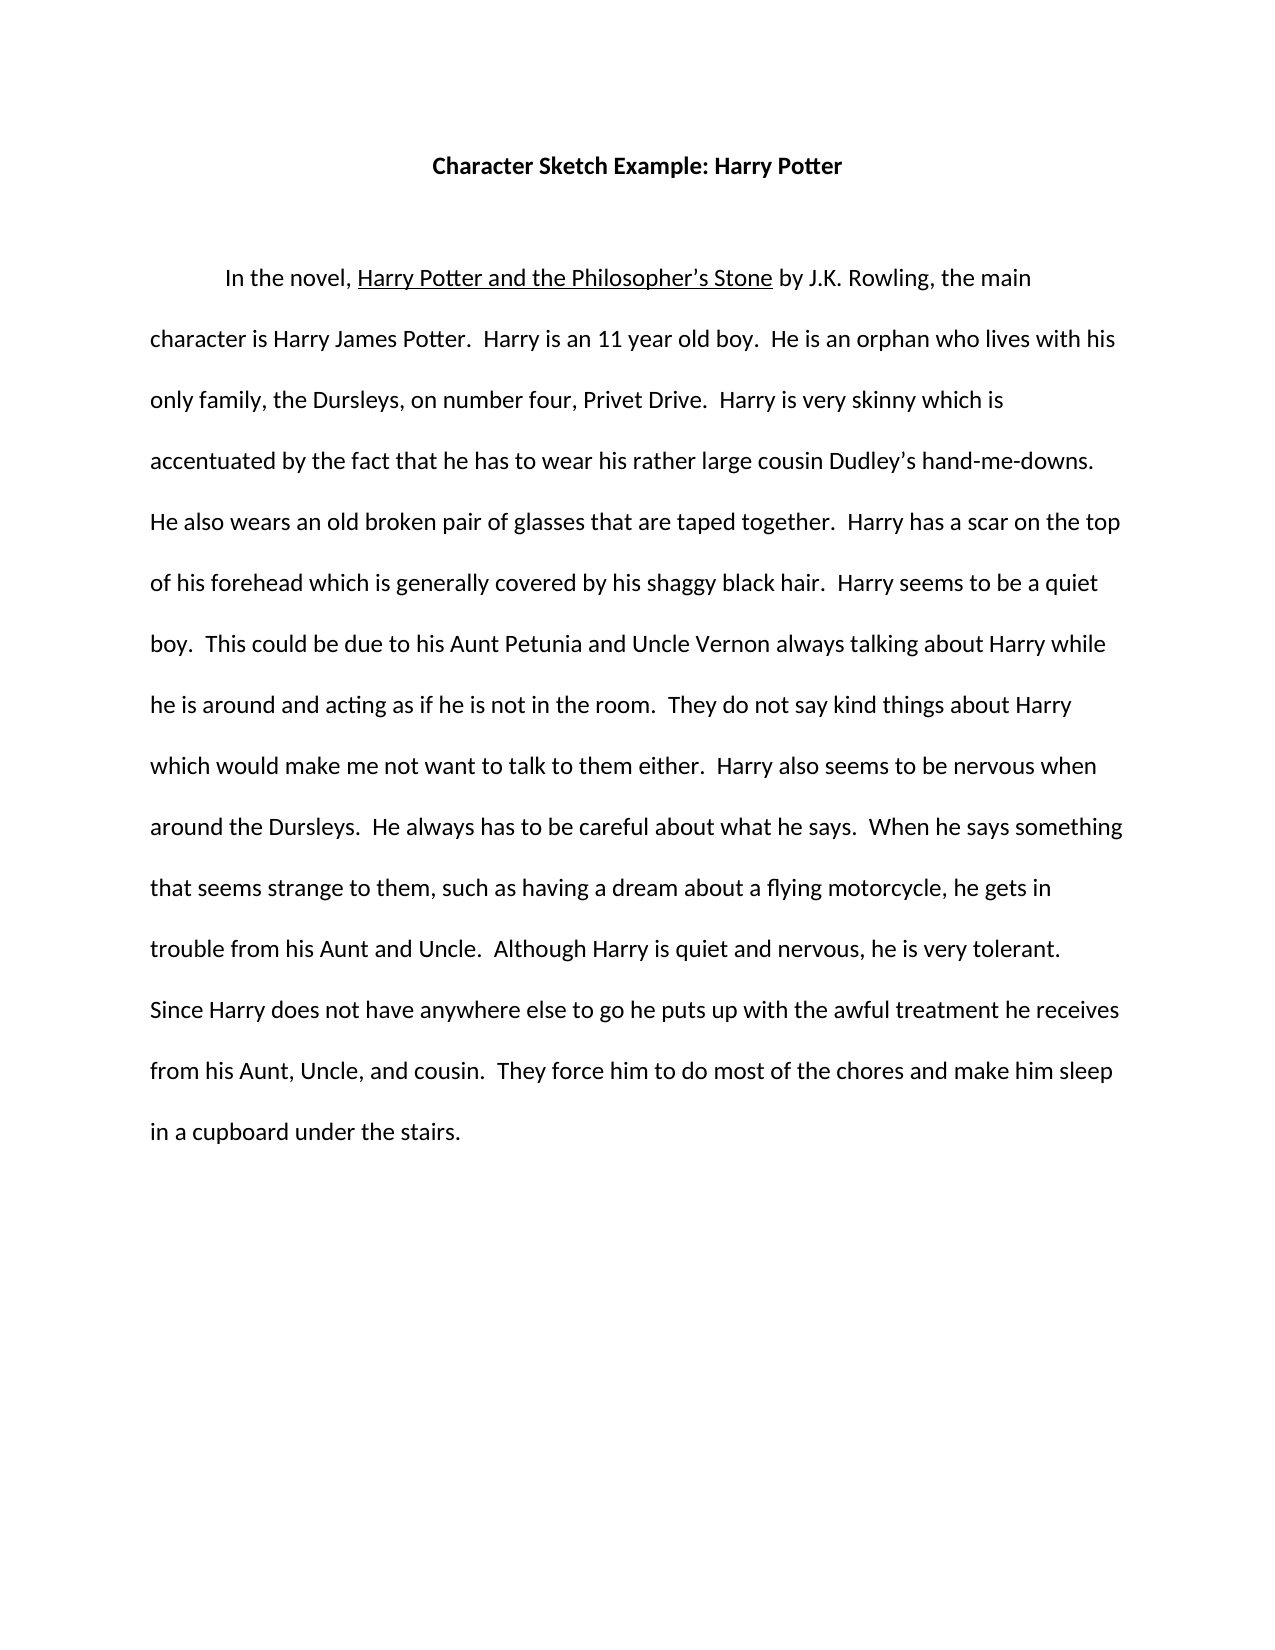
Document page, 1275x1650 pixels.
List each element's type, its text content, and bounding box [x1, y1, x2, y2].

text In the novel, Harry Potter and the Philosopher’s Stone by J.K. Rowling, the main character is Harry James Potter. Harry is an 11 year old boy. He is an orphan who lives with his only family, the Dursleys, on number four, Privet Drive. Harry is very skinny which is accentuated by the fact that he has to wear his rather large cousin Dudley’s hand-me-downs. He also wears an old broken pair of glasses that are taped together. Harry has a scar on the top of his forehead which is generally covered by his shaggy black hair. Harry seems to be a quiet boy. This could be due to his Aunt Petunia and Uncle Vernon always talking about Harry while he is around and acting as if he is not in the room. They do not say kind things about Harry which would make me not want to talk to them either. Harry also seems to be nervous when around the Dursleys. He always has to be careful about what he says. When he says something that seems strange to them, such as having a dream about a flying motorcycle, he gets in trouble from his Aunt and Uncle. Although Harry is quiet and nervous, he is very tolerant. Since Harry does not have anywhere else to go he puts up with the awful treatment he receives from his Aunt, Uncle, and cousin. They force him to do most of the chores and make him sleep in a cupboard under the stairs. [150, 262, 1125, 1147]
text Character Sketch Example: Harry Potter [150, 150, 1125, 181]
